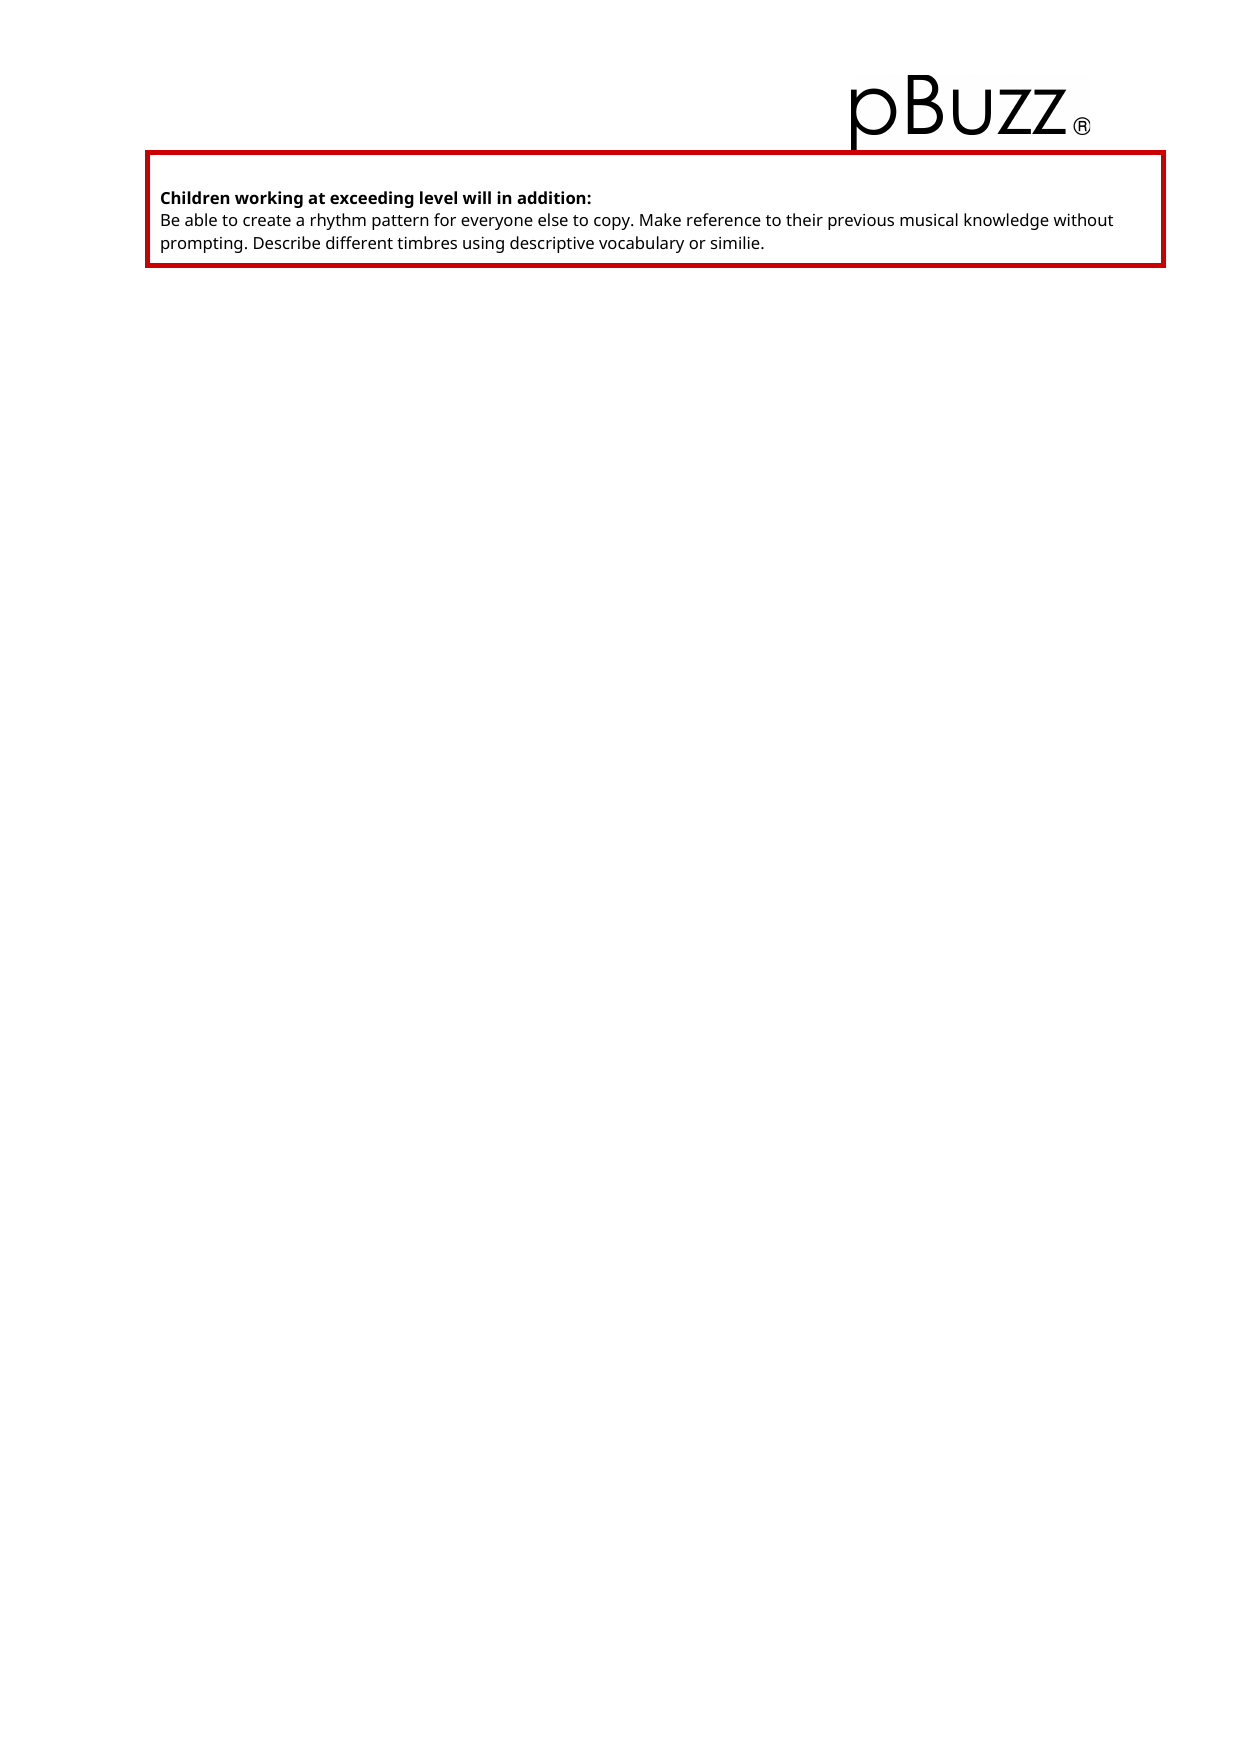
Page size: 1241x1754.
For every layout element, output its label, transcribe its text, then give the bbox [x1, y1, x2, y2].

picture [851, 75, 1091, 150]
